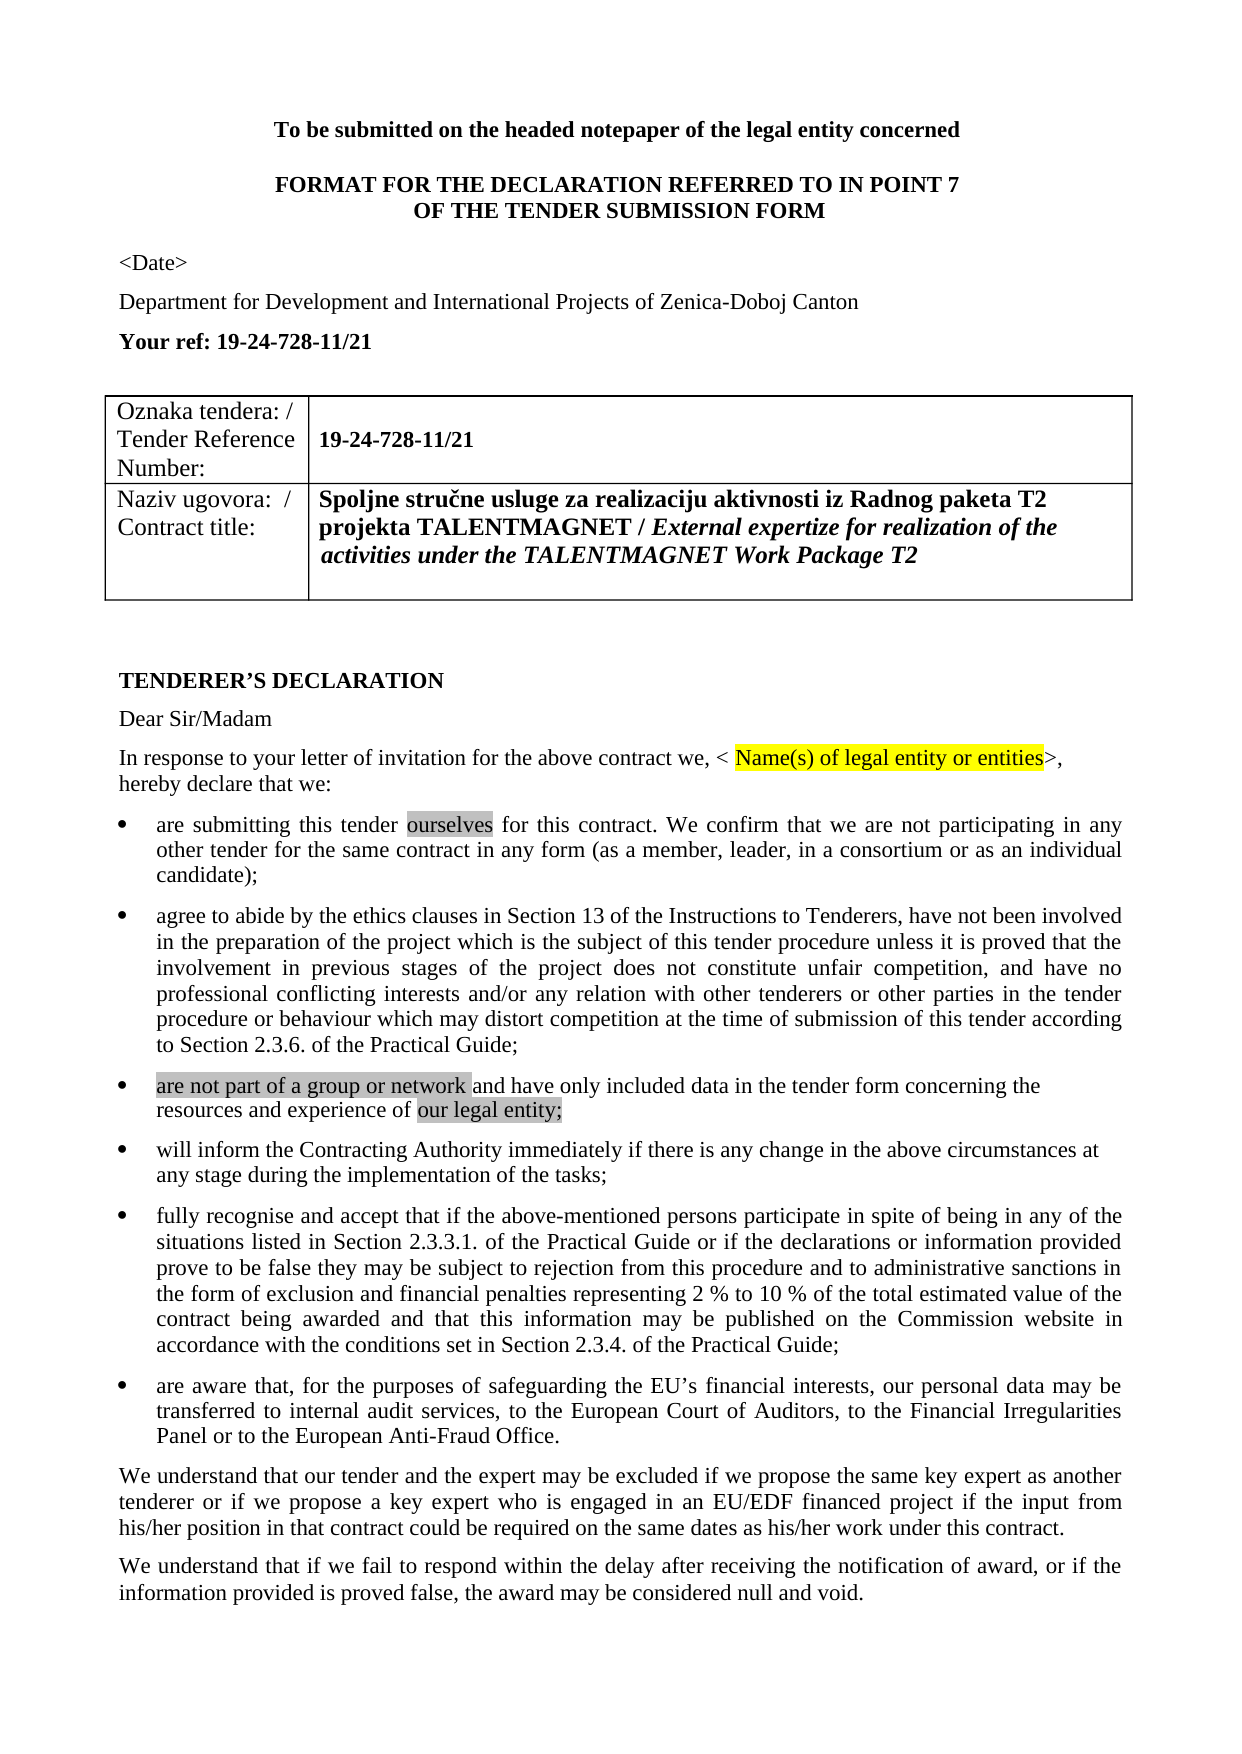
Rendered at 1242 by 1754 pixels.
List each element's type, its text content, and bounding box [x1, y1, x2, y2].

list are submitting this tender ourselves for this contract. We confirm that we are not participating in any other tender for the same contract in any form (as a member, leader, in a consortium or as an individual candidate); [118, 812, 1124, 888]
text TENDERER’S DECLARATION [119, 667, 1124, 694]
text FORMAT FOR THE DECLARATION REFERRED TO IN POINT 7 [117, 171, 1118, 197]
text Oznaka tendera: / [117, 396, 1124, 424]
list are not part of a group or network and have only included data in the tender form concerning the resources and experience of our legal entity; [472, 1073, 1124, 1123]
list are aware that, for the purposes of safeguarding the EU’s financial interests, our personal data may be transferred to internal audit services, to the European Court of Auditors, to the Financial Irregularities Panel or to the European Anti-Fraud Office. [118, 1373, 1124, 1449]
list are not part of a group or network and have only included data in the tender form concerning the resources and experience of our legal entity; [118, 1073, 417, 1123]
list will inform the Contracting Authority immediately if there is any change in the above circumstances at any stage during the implementation of the tasks; [118, 1138, 1124, 1188]
text OF THE TENDER SUBMISSION FORM [117, 197, 1122, 224]
text Contract title: projekta TALENTMAGNET / External expertize for realization of the activities under the TALENTMAGNET Work Package T2 [117, 514, 1122, 569]
text We understand that our tender and the expert may be excluded if we propose the same key expert as another tenderer or if we propose a key expert who is engaged in an EU/EDF financed project if the input from his/her position in that contract could be required on the same dates as his/her work under this contract. [119, 1462, 1124, 1540]
text To be submitted on the headed notepaper of the legal entity concerned [117, 116, 1118, 142]
text Department for Development and International Projects of Zenica-Doboj Canton [119, 288, 1124, 314]
text Number: [117, 453, 1124, 482]
list fully recognise and accept that if the above-mentioned persons participate in spite of being in any of the situations listed in Section 2.3.3.1. of the Practical Guide or if the declarations or information provided prove to be false they may be subject to rejection from this procedure and to administrative sanctions in the form of exclusion and financial penalties representing 2 % to 10 % of the total estimated value of the contract being awarded and that this information may be published on the Commission website in accordance with the conditions set in Section 2.3.4. of the Practical Guide; [118, 1203, 1124, 1358]
text Naziv ugovora: / Spoljne stručne usluge za realizaciju aktivnosti iz Radnog paketa T2 [117, 484, 1124, 512]
text We understand that if we fail to respond within the delay after receiving the notification of award, or if the information provided is proved false, the award may be considered null and void. [119, 1553, 1124, 1605]
text Your ref: 19-24-728-11/21 [119, 328, 1124, 354]
list agree to abide by the ethics clauses in Section 13 of the Instructions to Tenderers, have not been involved in the preparation of the project which is the subject of this tender procedure unless it is proved that the involvement in previous stages of the project does not constitute unfair competition, and have no professional conflicting interests and/or any relation with other tenderers or other parties in the tender procedure or behaviour which may distort competition at the time of submission of this tender according to Section 2.3.6. of the Practical Guide; [118, 903, 1124, 1058]
text In response to your letter of invitation for the above contract we, < Name(s) of legal entity or entities>, hereby declare that we: [119, 745, 1124, 797]
text Dear Sir/Madam [119, 705, 1124, 732]
text Tender Reference 19-24-728-11/21 [117, 424, 1124, 453]
text <Date> [119, 249, 1124, 276]
